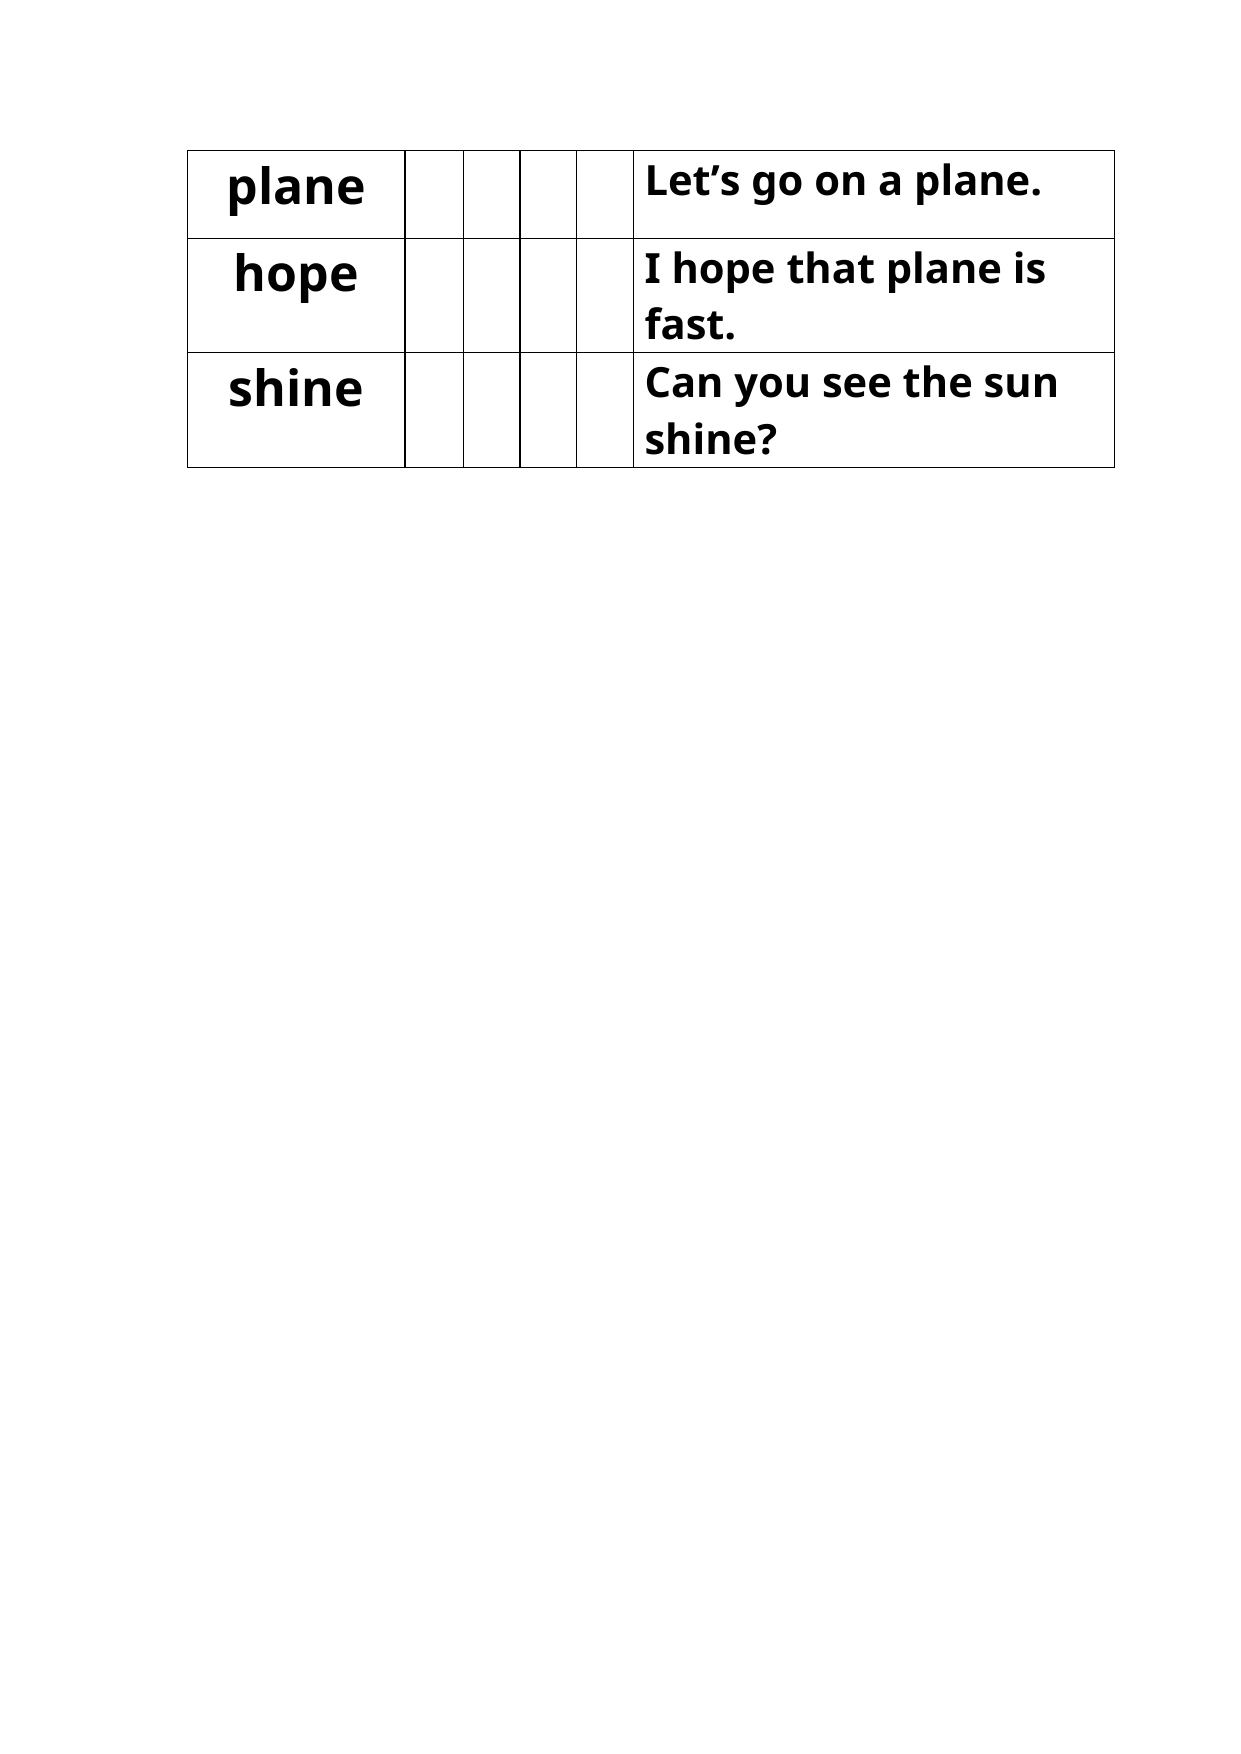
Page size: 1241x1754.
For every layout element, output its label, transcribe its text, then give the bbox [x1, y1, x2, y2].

table_cell shine [188, 353, 404, 467]
table_cell [406, 353, 463, 467]
table_cell [521, 151, 576, 237]
table_cell hope [188, 239, 404, 352]
table_cell [521, 239, 576, 352]
table_cell [406, 151, 463, 237]
table_cell [577, 353, 633, 467]
table_cell plane [188, 151, 404, 237]
table_cell [521, 353, 576, 467]
table_cell [464, 239, 519, 352]
table_cell Can you see the sun shine? [634, 353, 1114, 467]
table_cell [577, 239, 633, 352]
table_cell [464, 151, 519, 237]
table_cell Let’s go on a plane. [634, 151, 1114, 237]
table_cell I hope that plane is fast. [634, 239, 1114, 352]
table_cell [406, 239, 463, 352]
table_cell [577, 151, 633, 237]
table_cell [464, 353, 519, 467]
